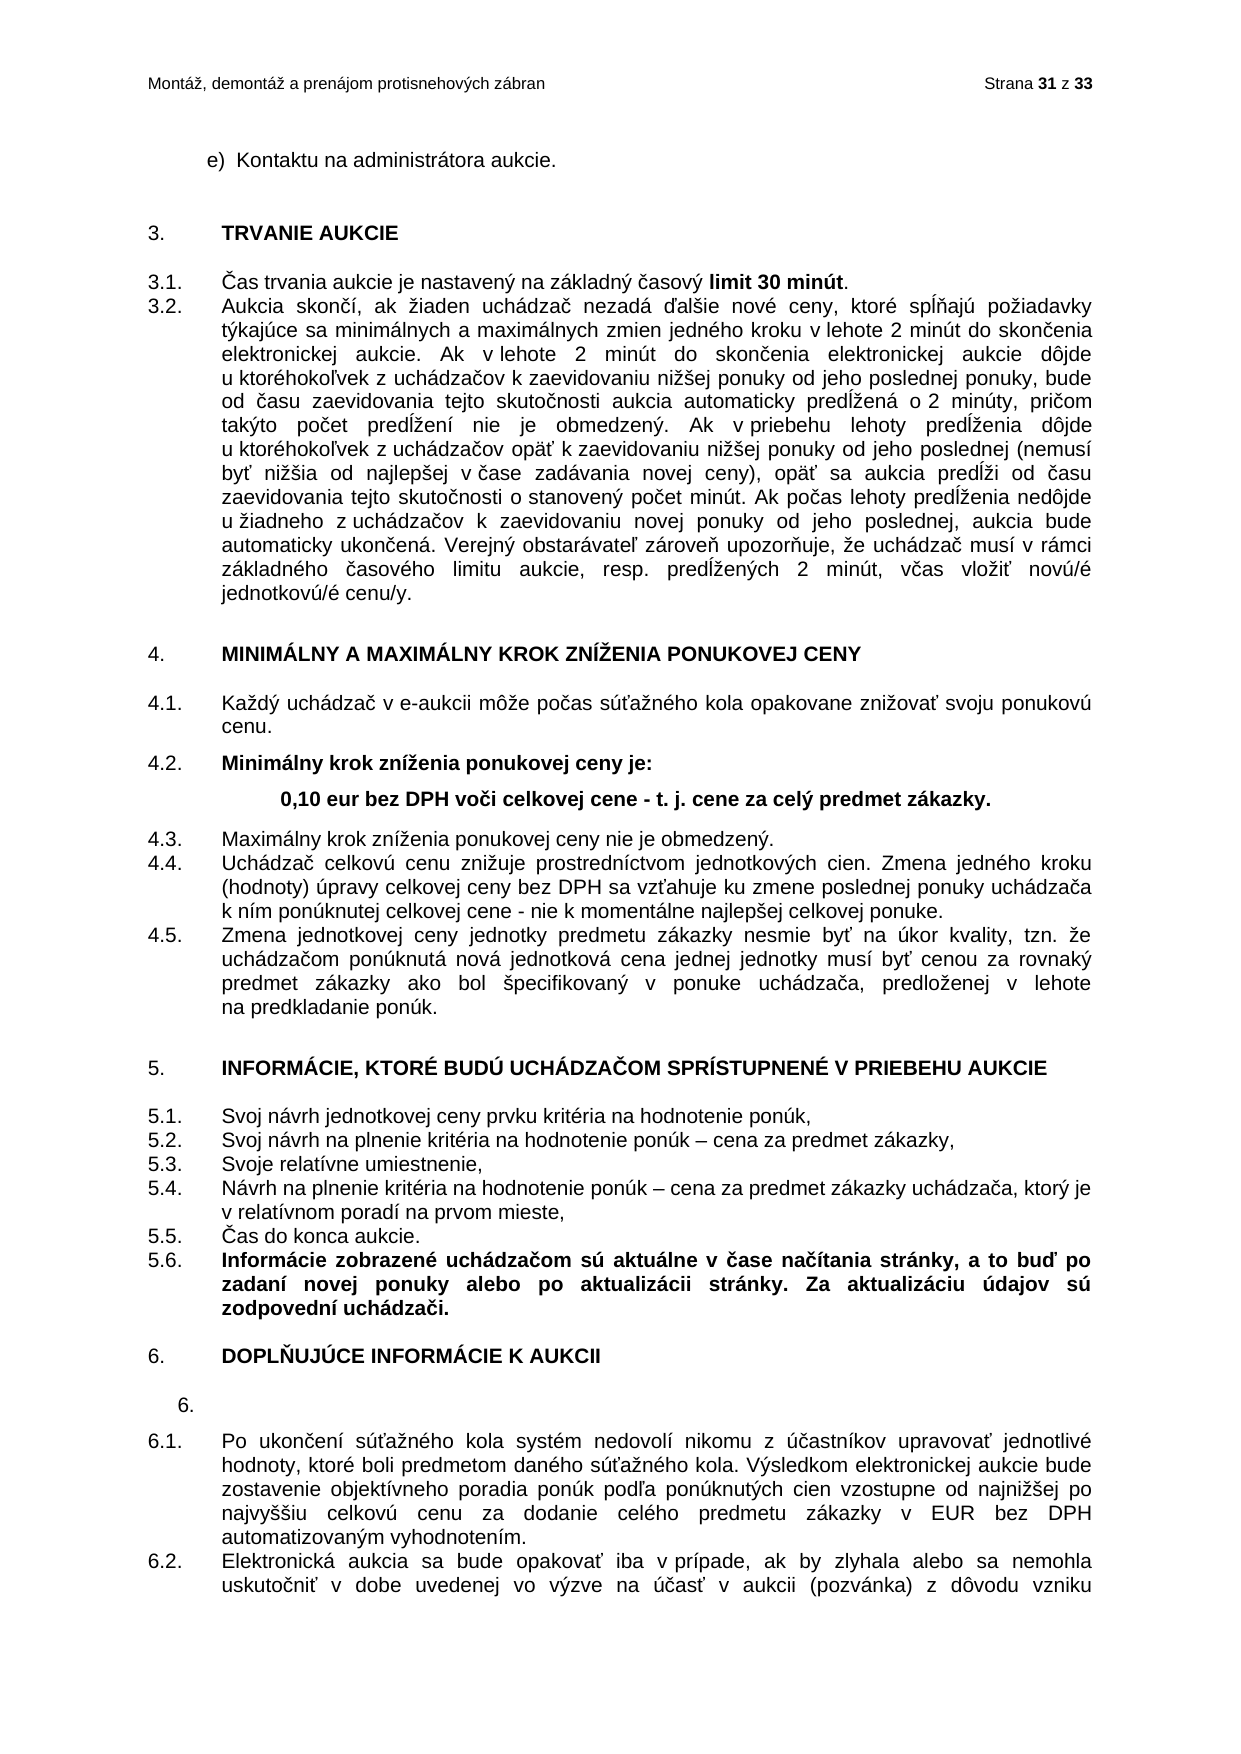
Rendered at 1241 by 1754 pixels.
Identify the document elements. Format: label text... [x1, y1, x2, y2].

list Zmena jednotkovej ceny jednotky predmetu zákazky nesmie byť na úkor kvality, tzn. že uchádzačom ponúknutá nová jednotková cena jednej jednotky musí byť cenou za rovnaký predmet zákazky ako bol špecifikovaný v ponuke uchádzača, predloženej v lehote na predkladanie ponúk. [148, 923, 1093, 1019]
subtitle INFORMÁCIE, KTORÉ BUDÚ UCHÁDZAČOM SPRÍSTUPNENÉ V PRIEBEHU AUKCIE [148, 1055, 1093, 1079]
list Uchádzač celkovú cenu znižuje prostredníctvom jednotkových cien. Zmena jedného kroku (hodnoty) úpravy celkovej ceny bez DPH sa vzťahuje ku zmene poslednej ponuky uchádzača k ním ponúknutej celkovej cene - nie k momentálne najlepšej celkovej ponuke. [148, 851, 1093, 923]
list Návrh na plnenie kritéria na hodnotenie ponúk – cena za predmet zákazky uchádzača, ktorý je v relatívnom poradí na prvom mieste, [148, 1176, 1093, 1224]
subtitle TRVANIE AUKCIE [148, 221, 1093, 244]
list Kontaktu na administrátora aukcie. [207, 148, 1093, 172]
list Maximálny krok zníženia ponukovej ceny nie je obmedzený. [148, 827, 1093, 851]
subtitle DOPLŇUJÚCE INFORMÁCIE K AUKCII [148, 1344, 1093, 1368]
list Svoje relatívne umiestnenie, [148, 1152, 1093, 1176]
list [148, 1549, 1093, 1597]
list Čas trvania aukcie je nastavený na základný časový limit 30 minút. [148, 269, 1093, 293]
text 0,10 eur bez DPH voči celkovej cene - t. j. cene za celý predmet zákazky. [148, 787, 1093, 811]
list Informácie zobrazené uchádzačom sú aktuálne v čase načítania stránky, a to buď po zadaní novej ponuky alebo po aktualizácii stránky. Za aktualizáciu údajov sú zodpovední uchádzači. [148, 1248, 1093, 1320]
list Svoj návrh na plnenie kritéria na hodnotenie ponúk – cena za predmet zákazky, [148, 1128, 1093, 1152]
list Minimálny krok zníženia ponukovej ceny je: [148, 751, 1093, 775]
list Po ukončení súťažného kola systém nedovolí nikomu z účastníkov upravovať jednotlivé hodnoty, ktoré boli predmetom daného súťažného kola. Výsledkom elektronickej aukcie bude zostavenie objektívneho poradia ponúk podľa ponúknutých cien vzostupne od najnižšej po najvyššiu celkovú cenu za dodanie celého predmetu zákazky v EUR bez DPH automatizovaným vyhodnotením. [148, 1429, 1093, 1549]
subtitle MINIMÁLNY A MAXIMÁLNY KROK ZNÍŽENIA PONUKOVEJ CENY [148, 641, 1093, 665]
list Aukcia skončí, ak žiaden uchádzač nezadá ďalšie nové ceny, ktoré spĺňajú požiadavky týkajúce sa minimálnych a maximálnych zmien jedného kroku v lehote 2 minút do skončenia elektronickej aukcie. Ak v lehote 2 minút do skončenia elektronickej aukcie dôjde u ktoréhokoľvek z uchádzačov k zaevidovaniu nižšej ponuky od jeho poslednej ponuky, bude od času zaevidovania tejto skutočnosti aukcia automaticky predĺžená o 2 minúty, pričom takýto počet predĺžení nie je obmedzený. Ak v priebehu lehoty predĺženia dôjde u ktoréhokoľvek z uchádzačov opäť k zaevidovaniu nižšej ponuky od jeho poslednej (nemusí byť nižšia od najlepšej v čase zadávania novej ceny), opäť sa aukcia predĺži od času zaevidovania tejto skutočnosti o stanovený počet minút. Ak počas lehoty predĺženia nedôjde u žiadneho z uchádzačov k zaevidovaniu novej ponuky od jeho poslednej, aukcia bude automaticky ukončená. Verejný obstarávateľ zároveň upozorňuje, že uchádzač musí v rámci základného časového limitu aukcie, resp. predĺžených 2 minút, včas vložiť novú/é jednotkovú/é cenu/y. [148, 293, 1093, 605]
list Každý uchádzač v e-aukcii môže počas súťažného kola opakovane znižovať svoju ponukovú cenu. [148, 690, 1093, 738]
list Svoj návrh jednotkovej ceny prvku kritéria na hodnotenie ponúk, [148, 1104, 1093, 1128]
list Čas do konca aukcie. [148, 1224, 1093, 1248]
